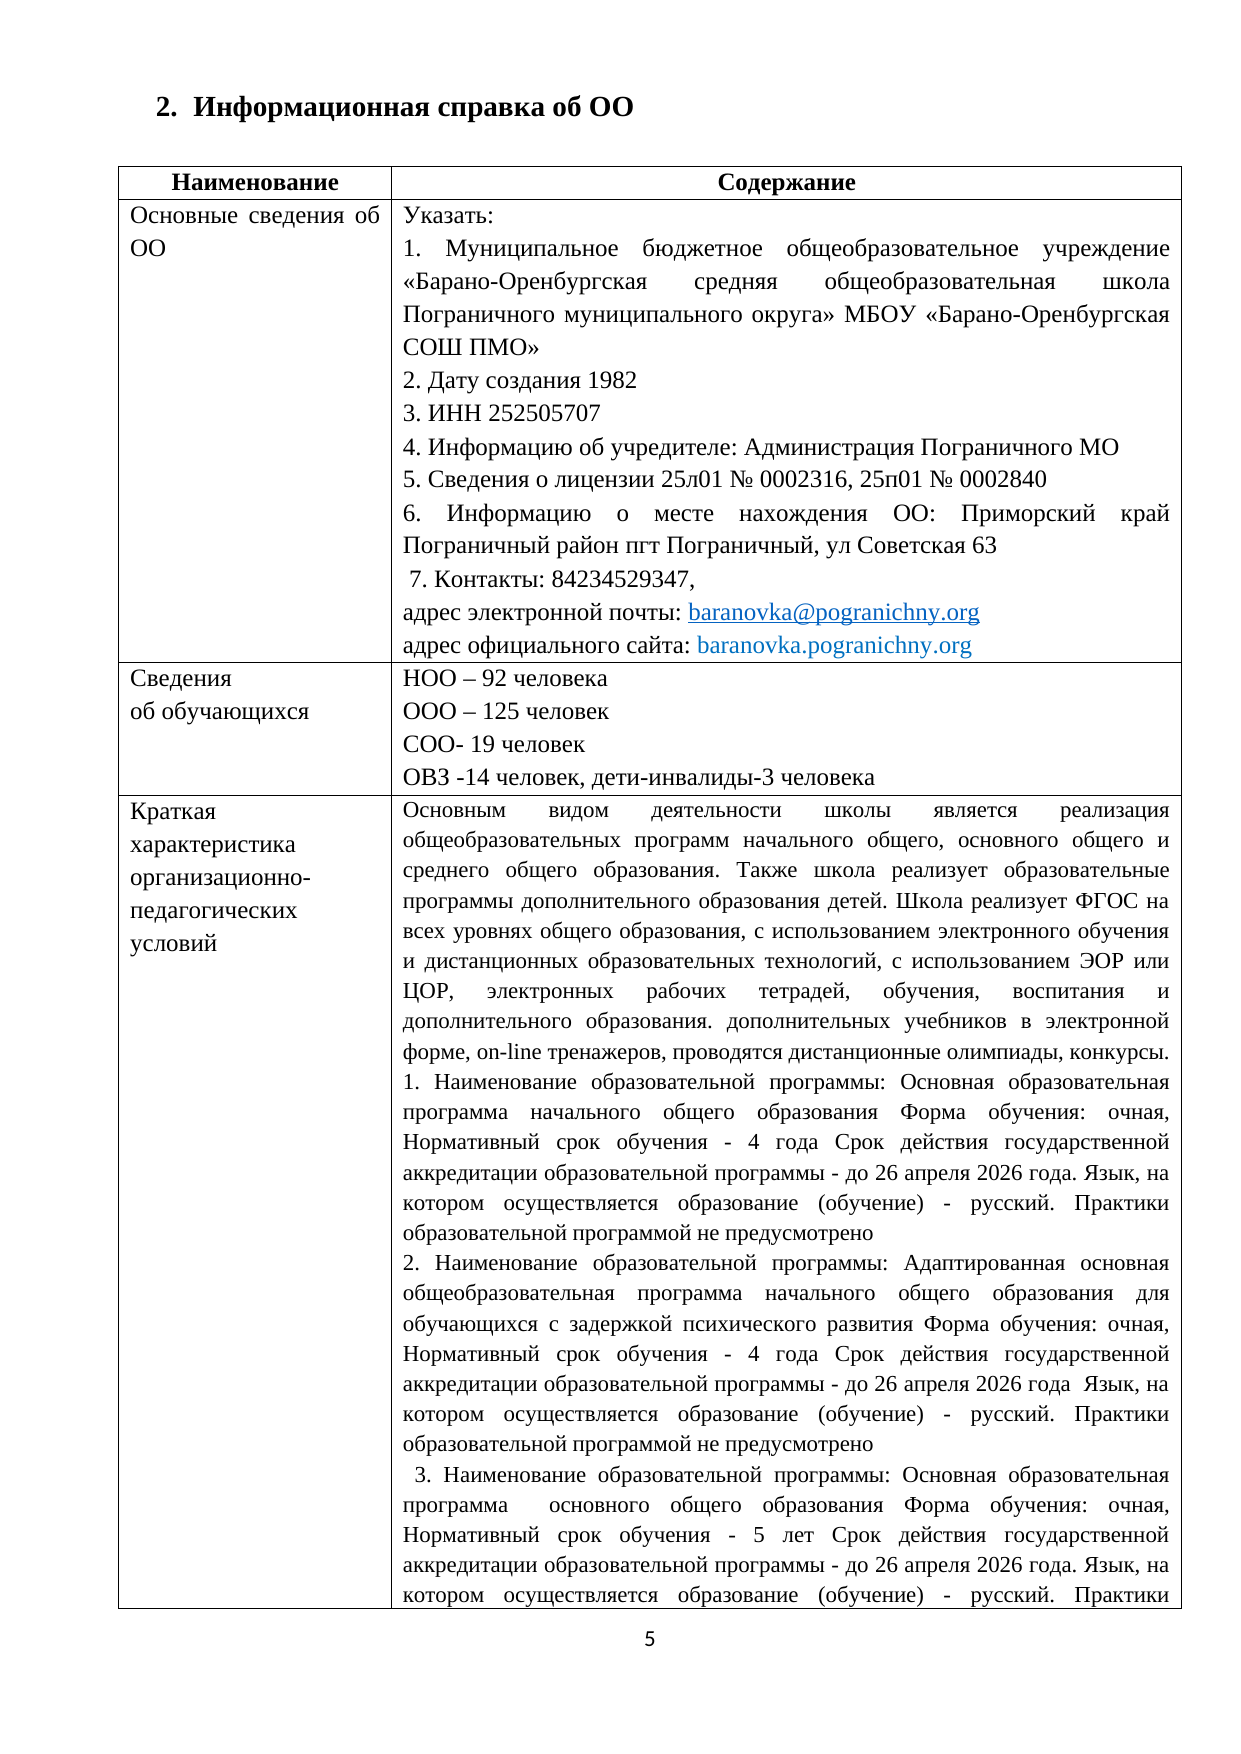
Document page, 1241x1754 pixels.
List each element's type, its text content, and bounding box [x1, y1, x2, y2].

table_header Содержание [392, 167, 1181, 199]
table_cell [119, 796, 391, 1608]
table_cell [392, 796, 1181, 1608]
table_cell Сведения об обучающихся [119, 663, 391, 795]
table_header Наименование [119, 167, 391, 199]
table_cell НОО – 92 человека ООО – 125 человек СОО- 19 человек ОВЗ -14 человек, дети-инвалиды-3 человека [392, 663, 1181, 795]
list Информационная справка об ОО [156, 89, 1181, 122]
table_cell Основные сведения об ОО [119, 200, 391, 662]
table_cell Указать: 1. Муниципальное бюджетное общеобразовательное учреждение «Барано-Оренбургская средняя общеобразовательная школа Пограничного муниципального округа» МБОУ «Барано-Оренбургская СОШ ПМО» 2. Дату создания 1982 3. ИНН 252505707 4. Информацию об учредителе: Администрация Пограничного МО 5. Сведения о лицензии 25л01 № 0002316, 25п01 № 0002840 6. Информацию о месте нахождения ОО: Приморский край Пограничный район пгт Пограничный, ул Советская 63 7. Контакты: 84234529347, адрес электронной почты: baranovka@pogranichny.org адрес официального сайта: baranovka.pogranichny.org [392, 200, 1181, 662]
